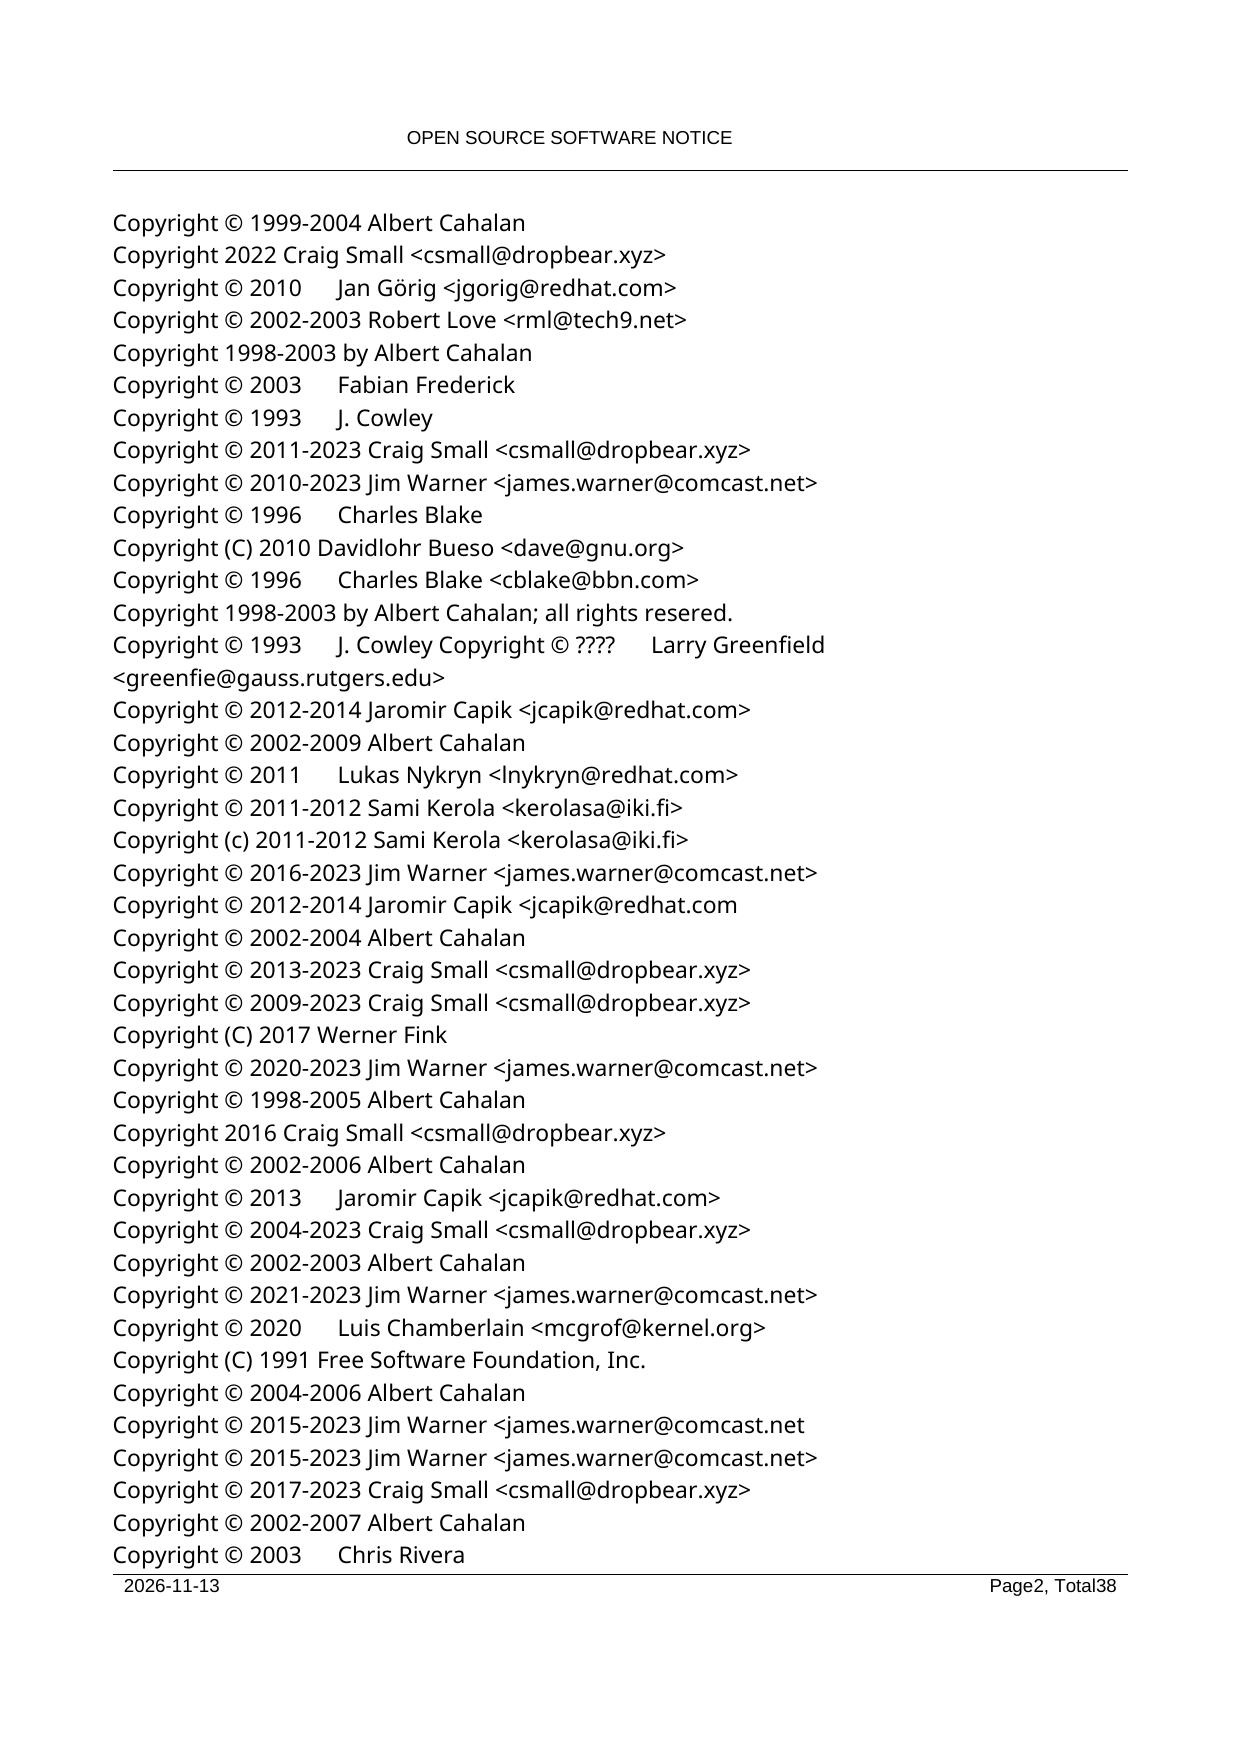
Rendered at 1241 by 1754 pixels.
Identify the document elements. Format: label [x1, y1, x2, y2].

text [112, 206, 1128, 1571]
